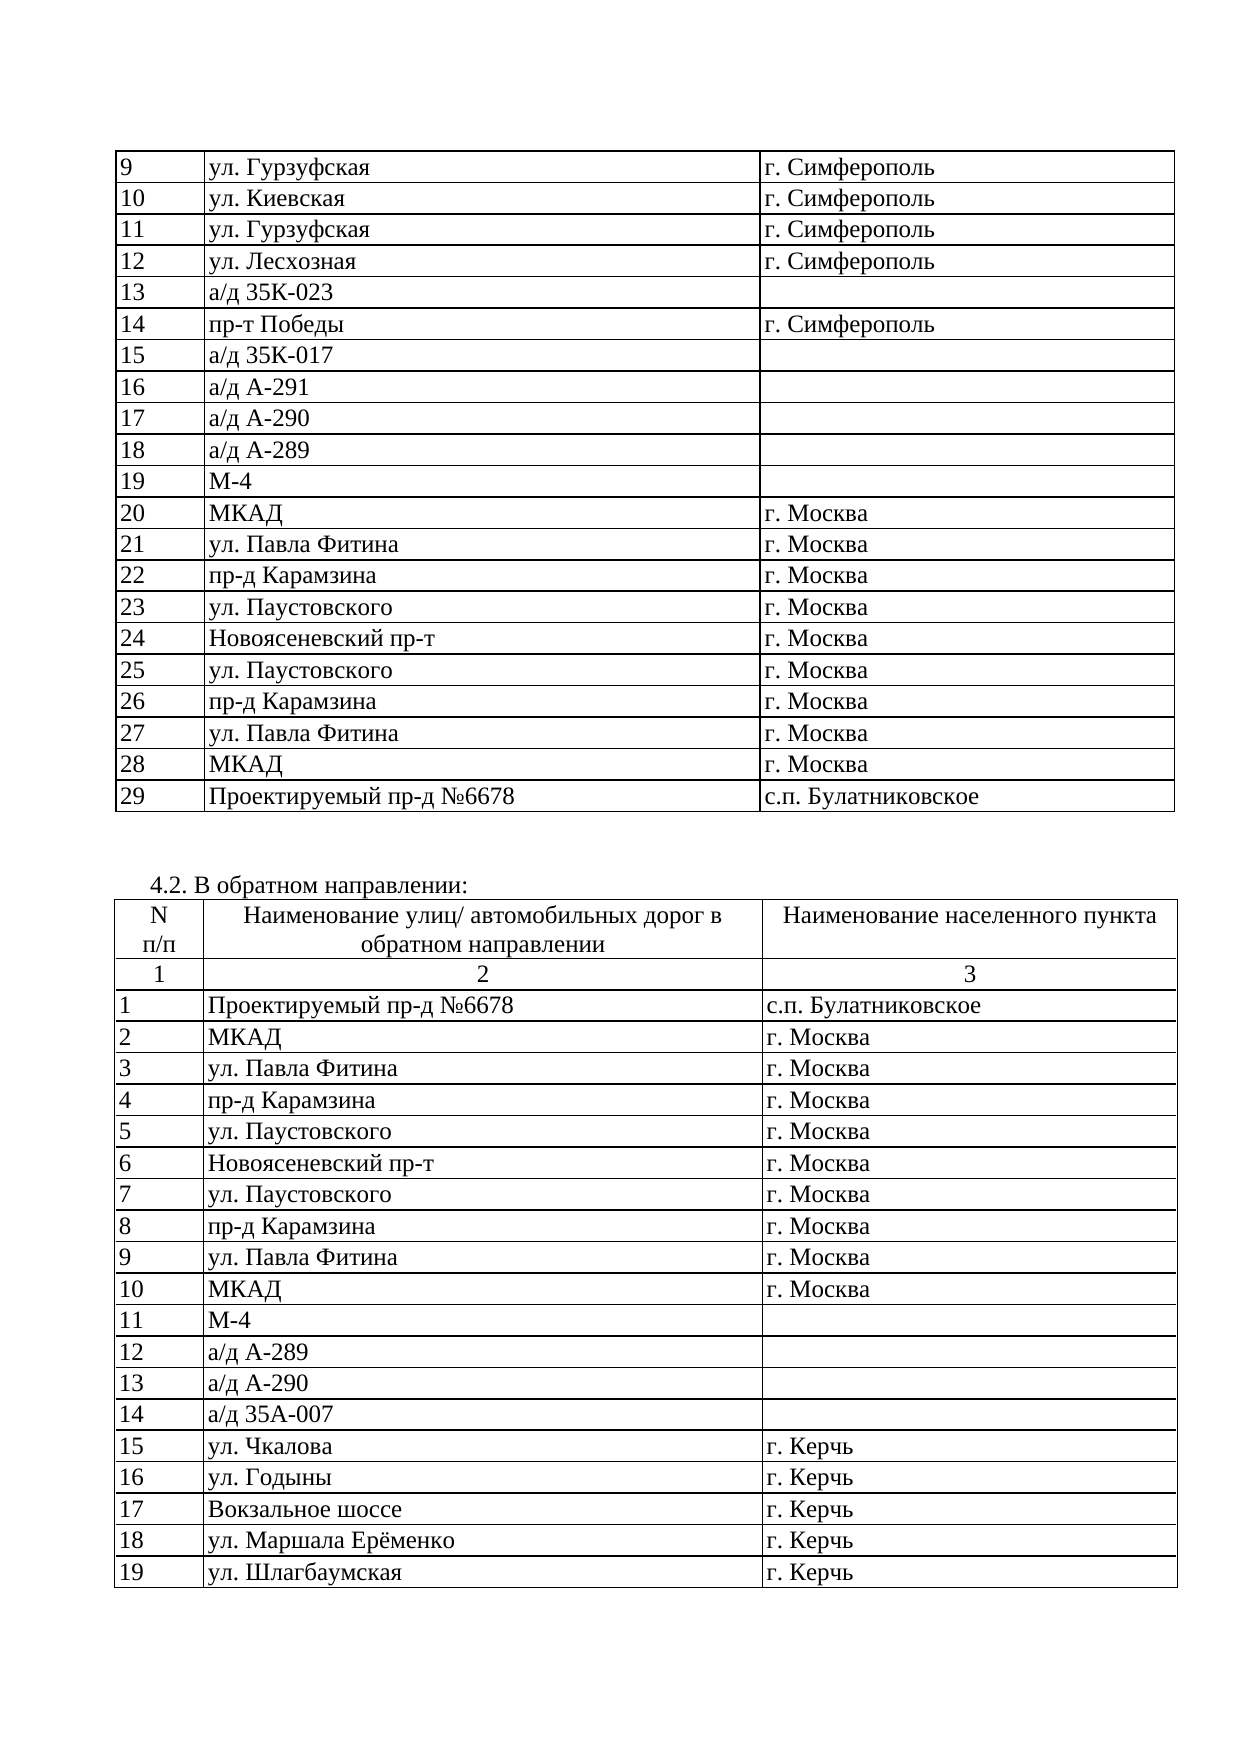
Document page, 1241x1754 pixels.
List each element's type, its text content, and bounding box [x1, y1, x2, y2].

table_cell г. Керчь [763, 1429, 1177, 1461]
table_cell с.п. Булатниковское [761, 781, 1174, 811]
table_cell Проектируемый пр-д №6678 [204, 991, 762, 1020]
table_cell МКАД [204, 1022, 762, 1052]
table_cell а/д А-289 [204, 1337, 762, 1366]
table_cell г. Москва [761, 749, 1174, 779]
table_cell 6 [115, 1147, 203, 1178]
table_cell М-4 [204, 1305, 762, 1335]
table_cell [763, 1335, 1177, 1366]
table_cell 25 [117, 655, 204, 685]
table_header Наименование улиц/ автомобильных дорог в обратном направлении [204, 900, 762, 957]
table_cell [761, 435, 1174, 464]
table_cell г. Керчь [763, 1461, 1177, 1492]
table_cell г. Москва [763, 1083, 1177, 1115]
table_cell [761, 340, 1174, 370]
table_cell 12 [115, 1336, 203, 1366]
table_cell Новоясеневский пр-т [205, 623, 759, 653]
table_cell 11 [117, 215, 204, 244]
table_cell 23 [117, 592, 204, 622]
table_cell 2 [115, 1021, 203, 1052]
table_cell а/д А-289 [205, 435, 759, 464]
table_cell М-4 [205, 466, 759, 496]
table_cell 12 [117, 246, 204, 276]
table_cell ул. Лесхозная [205, 246, 759, 276]
table_header N п/п [115, 900, 203, 957]
table_cell г. Симферополь [761, 215, 1174, 244]
table_cell ул. Гурзуфская [205, 152, 759, 181]
table_cell пр-д Карамзина [204, 1085, 762, 1115]
table_cell 7 [115, 1179, 203, 1209]
table_cell 10 [117, 183, 204, 213]
table_cell г. Керчь [763, 1555, 1177, 1587]
table_cell 29 [117, 781, 204, 811]
table_cell 9 [115, 1242, 203, 1272]
table_cell 26 [117, 686, 204, 716]
table_cell [761, 403, 1174, 433]
table_cell ул. Чкалова [204, 1431, 762, 1461]
table_cell пр-д Карамзина [205, 561, 759, 590]
table_cell 3 [115, 1053, 203, 1083]
table_cell г. Москва [761, 718, 1174, 748]
table_cell 19 [115, 1556, 203, 1587]
table_cell г. Москва [763, 1020, 1177, 1052]
table_cell Новоясеневский пр-т [204, 1148, 762, 1178]
table_cell 13 [117, 277, 204, 307]
table_cell 17 [115, 1493, 203, 1524]
table_cell а/д 35К-023 [205, 277, 759, 307]
table_cell г. Москва [761, 592, 1174, 622]
table_cell ул. Паустовского [205, 655, 759, 685]
table_cell г. Москва [761, 623, 1174, 653]
table_cell 27 [117, 718, 204, 748]
text 4.2. В обратном направлении: [150, 870, 1090, 898]
table_cell г. Москва [763, 1241, 1177, 1272]
table_cell г. Москва [763, 1178, 1177, 1209]
table_cell 15 [115, 1430, 203, 1461]
table_cell г. Москва [763, 1052, 1177, 1083]
table_cell 22 [117, 561, 204, 590]
table_cell МКАД [205, 498, 759, 527]
table_cell 19 [117, 466, 204, 496]
table_cell а/д А-291 [205, 372, 759, 402]
table_cell а/д А-290 [204, 1368, 762, 1398]
table_cell 1 [115, 990, 203, 1020]
table_cell 16 [117, 372, 204, 402]
table_cell [761, 372, 1174, 402]
table_cell г. Симферополь [761, 246, 1174, 276]
table_cell г. Москва [763, 1209, 1177, 1241]
table_cell 24 [117, 623, 204, 653]
table_cell г. Москва [761, 655, 1174, 685]
table_cell ул. Годыны [204, 1462, 762, 1492]
table_cell г. Симферополь [761, 183, 1174, 213]
table_cell г. Симферополь [761, 152, 1174, 181]
table_cell 28 [117, 749, 204, 779]
table_cell ул. Павла Фитина [204, 1053, 762, 1083]
table_cell а/д 35К-017 [205, 340, 759, 370]
table_cell [761, 466, 1174, 496]
table_cell 2 [204, 959, 762, 989]
table_cell МКАД [205, 749, 759, 779]
table_cell 14 [117, 309, 204, 339]
table_cell г. Москва [763, 1272, 1177, 1303]
table_cell а/д А-290 [205, 403, 759, 433]
table_cell Проектируемый пр-д №6678 [205, 781, 759, 811]
table_cell ул. Паустовского [204, 1179, 762, 1209]
table_cell а/д 35А-007 [204, 1400, 762, 1429]
table_cell 15 [117, 340, 204, 370]
table_cell ул. Павла Фитина [205, 718, 759, 748]
table_cell ул. Павла Фитина [204, 1242, 762, 1272]
table_cell 18 [117, 435, 204, 464]
table_cell г. Москва [761, 686, 1174, 716]
table_cell ул. Гурзуфская [205, 215, 759, 244]
table_cell с.п. Булатниковское [763, 989, 1177, 1020]
table_cell 13 [115, 1368, 203, 1398]
table_cell 21 [117, 529, 204, 559]
table_cell ул. Паустовского [204, 1116, 762, 1146]
table_cell пр-д Карамзина [205, 686, 759, 716]
table_cell 14 [115, 1399, 203, 1429]
table_header Наименование населенного пункта [763, 900, 1177, 957]
table_cell 4 [115, 1084, 203, 1115]
table_cell пр-д Карамзина [204, 1211, 762, 1241]
table_cell г. Москва [761, 529, 1174, 559]
table_cell 1 [115, 959, 203, 989]
table_cell 8 [115, 1210, 203, 1241]
table_cell 10 [115, 1273, 203, 1303]
table_cell [761, 277, 1174, 307]
table_cell 17 [117, 403, 204, 433]
table_cell г. Москва [761, 561, 1174, 590]
table_cell [763, 1398, 1177, 1429]
table_cell 18 [115, 1525, 203, 1555]
table_cell 20 [117, 498, 204, 527]
table_cell ул. Павла Фитина [205, 529, 759, 559]
table_cell ул. Шлагбаумская [204, 1557, 762, 1587]
table_cell г. Керчь [763, 1524, 1177, 1555]
table_cell [763, 1304, 1177, 1335]
table_cell ул. Маршала Ерёменко [204, 1525, 762, 1555]
table_cell ул. Киевская [205, 183, 759, 213]
table_cell 9 [117, 152, 204, 181]
table_cell 5 [115, 1116, 203, 1146]
table_cell ул. Паустовского [205, 592, 759, 622]
table_cell 16 [115, 1462, 203, 1492]
table_cell Вокзальное шоссе [204, 1494, 762, 1524]
table_cell пр-т Победы [205, 309, 759, 339]
table_cell г. Москва [763, 1146, 1177, 1178]
table_cell г. Москва [763, 1115, 1177, 1146]
table_cell г. Керчь [763, 1492, 1177, 1524]
table_cell [763, 1366, 1177, 1398]
table_cell г. Москва [761, 498, 1174, 527]
table_cell 11 [115, 1305, 203, 1335]
table_cell г. Симферополь [761, 309, 1174, 339]
table_cell 3 [763, 958, 1177, 989]
table_cell МКАД [204, 1274, 762, 1303]
